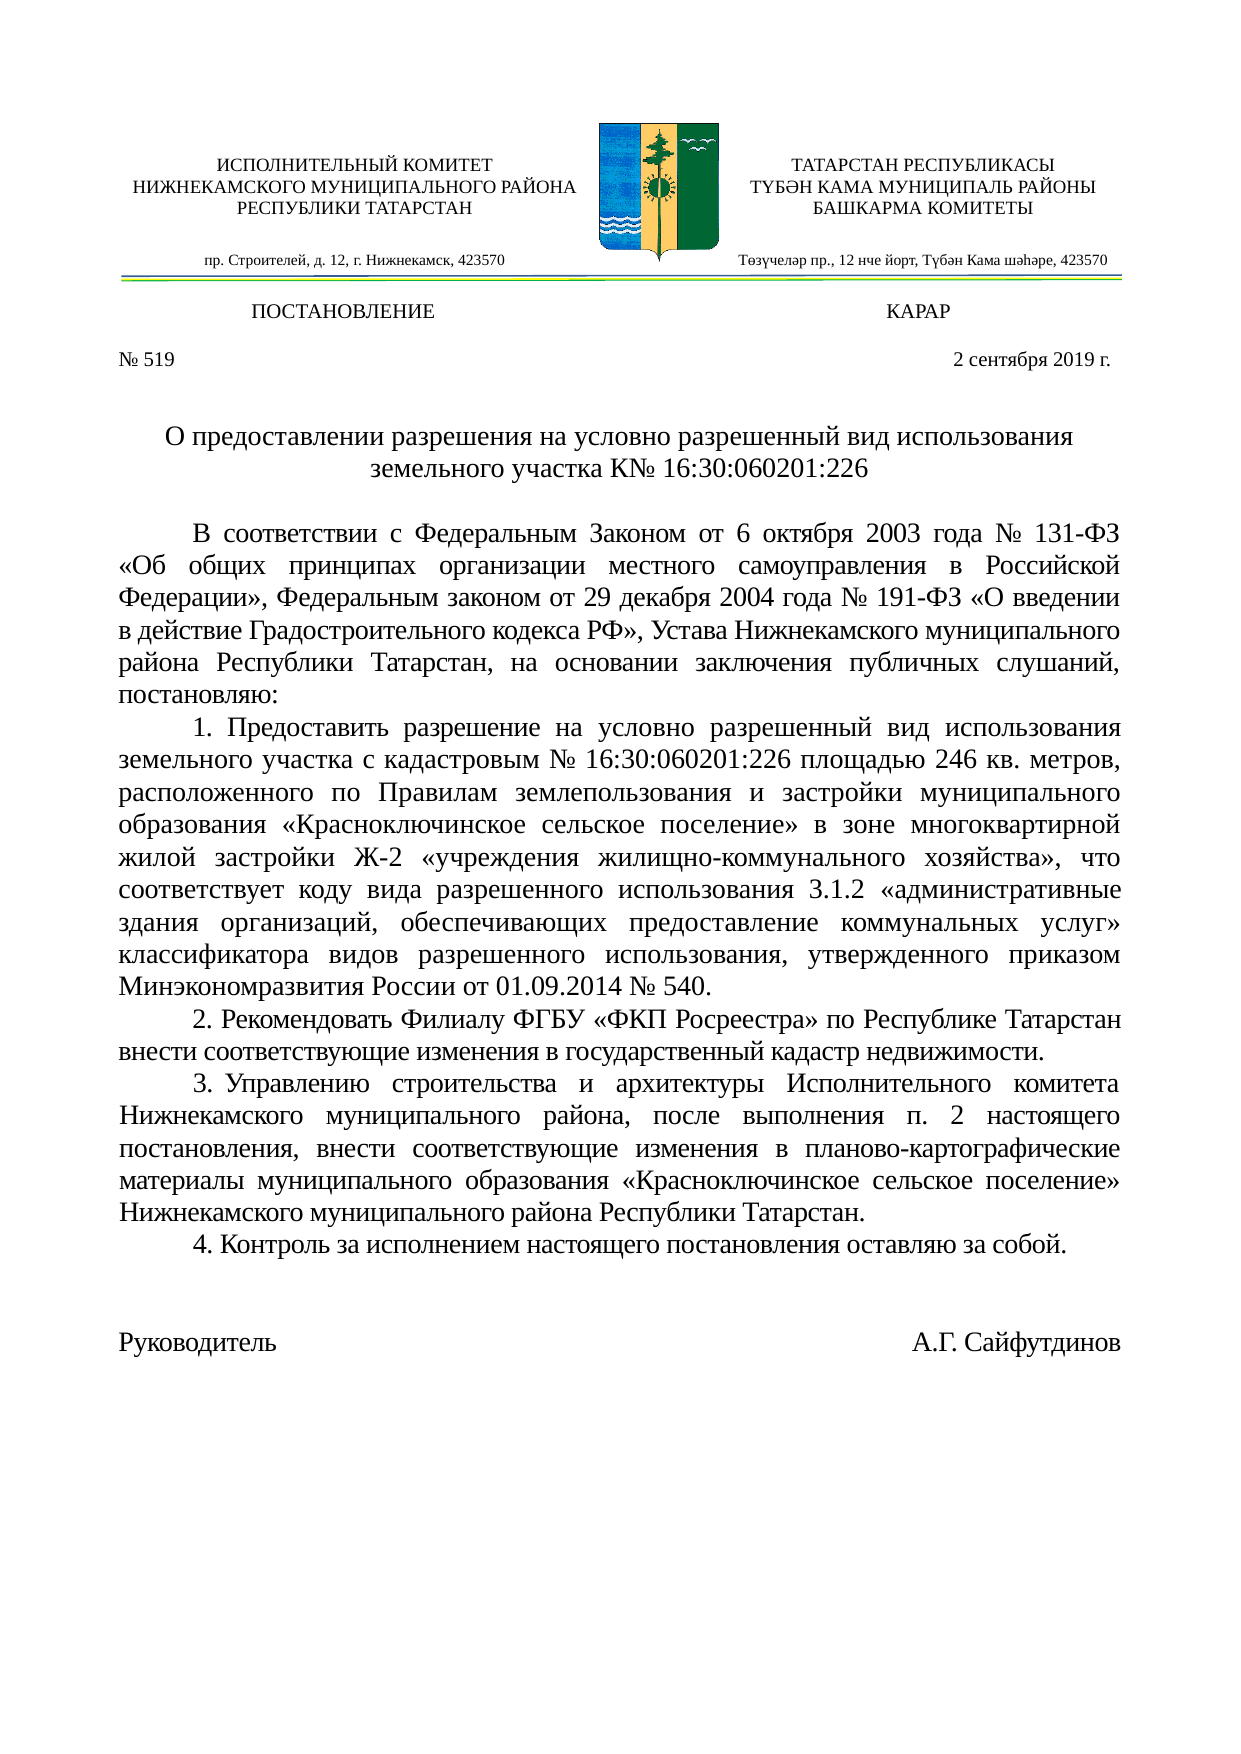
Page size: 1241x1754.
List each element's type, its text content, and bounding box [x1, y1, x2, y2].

table_cell ПОСТАНОВЛЕНИЕ № 519 [118, 275, 664, 419]
table_header ИСПОЛНИТЕЛЬНЫЙ КОМИТЕТ НИЖНЕКАМСКОГО МУНИЦИПАЛЬНОГО РАЙОНА РЕСПУБЛИКИ ТАТАРСТАН [118, 118, 590, 251]
text 4. Контроль за исполнением настоящего постановления оставляю за собой. [119, 1228, 1121, 1260]
table_cell [118, 269, 1122, 275]
text Руководитель А.Г. Сайфутдинов [118, 1325, 1122, 1357]
text 1. Предоставить разрешение на условно разрешенный вид использования земельного участка с кадастровым № 16:30:060201:226 площадью 246 кв. метров, расположенного по Правилам землепользования и застройки муниципального образования «Красноключинское сельское поселение» в зоне многоквартирной жилой застройки Ж-2 «учреждения жилищно-коммунального хозяйства», что соответствует коду вида разрешенного использования 3.1.2 «административные здания организаций, обеспечивающих предоставление коммунальных услуг» классификатора видов разрешенного использования, утвержденного приказом Минэкономразвития России от 01.09.2014 № 540. [118, 710, 1122, 1002]
text 3. Управлению строительства и архитектуры Исполнительного комитета Нижнекамского муниципального района, после выполнения п. 2 настоящего постановления, внести соответствующие изменения в планово-картографические материалы муниципального образования «Красноключинское сельское поселение» Нижнекамского муниципального района Республики Татарстан. [119, 1067, 1121, 1228]
picture [590, 118, 724, 266]
table_cell КАРАР 2 сентября 2019 г. [665, 281, 1122, 419]
table_header ТАТАРСТАН РЕСПУБЛИКАСЫ ТҮБӘН КАМА МУНИЦИПАЛЬ РАЙОНЫ БАШКАРМА КОМИТЕТЫ [724, 118, 1122, 251]
table_cell пр. Строителей, д. 12, г. Нижнекамск, 423570 [118, 251, 591, 269]
text В соответствии с Федеральным Законом от 6 октября 2003 года № 131-ФЗ «Об общих принципах организации местного самоуправления в Российской Федерации», Федеральным законом от 29 декабря 2004 года № 191-ФЗ «О введении в действие Градостроительного кодекса РФ», Устава Нижнекамского муниципального района Республики Татарстан, на основании заключения публичных слушаний, постановляю: [118, 516, 1121, 710]
text О предоставлении разрешения на условно разрешенный вид использования земельного участка К№ 16:30:060201:226 [118, 419, 1121, 484]
table_cell Төзүчеләр пр., 12 нче йорт, Түбән Кама шәһәре, 423570 [724, 251, 1122, 269]
text 2. Рекомендовать Филиалу ФГБУ «ФКП Росреестра» по Республике Татарстан внести соответствующие изменения в государственный кадастр недвижимости. [118, 1002, 1122, 1067]
